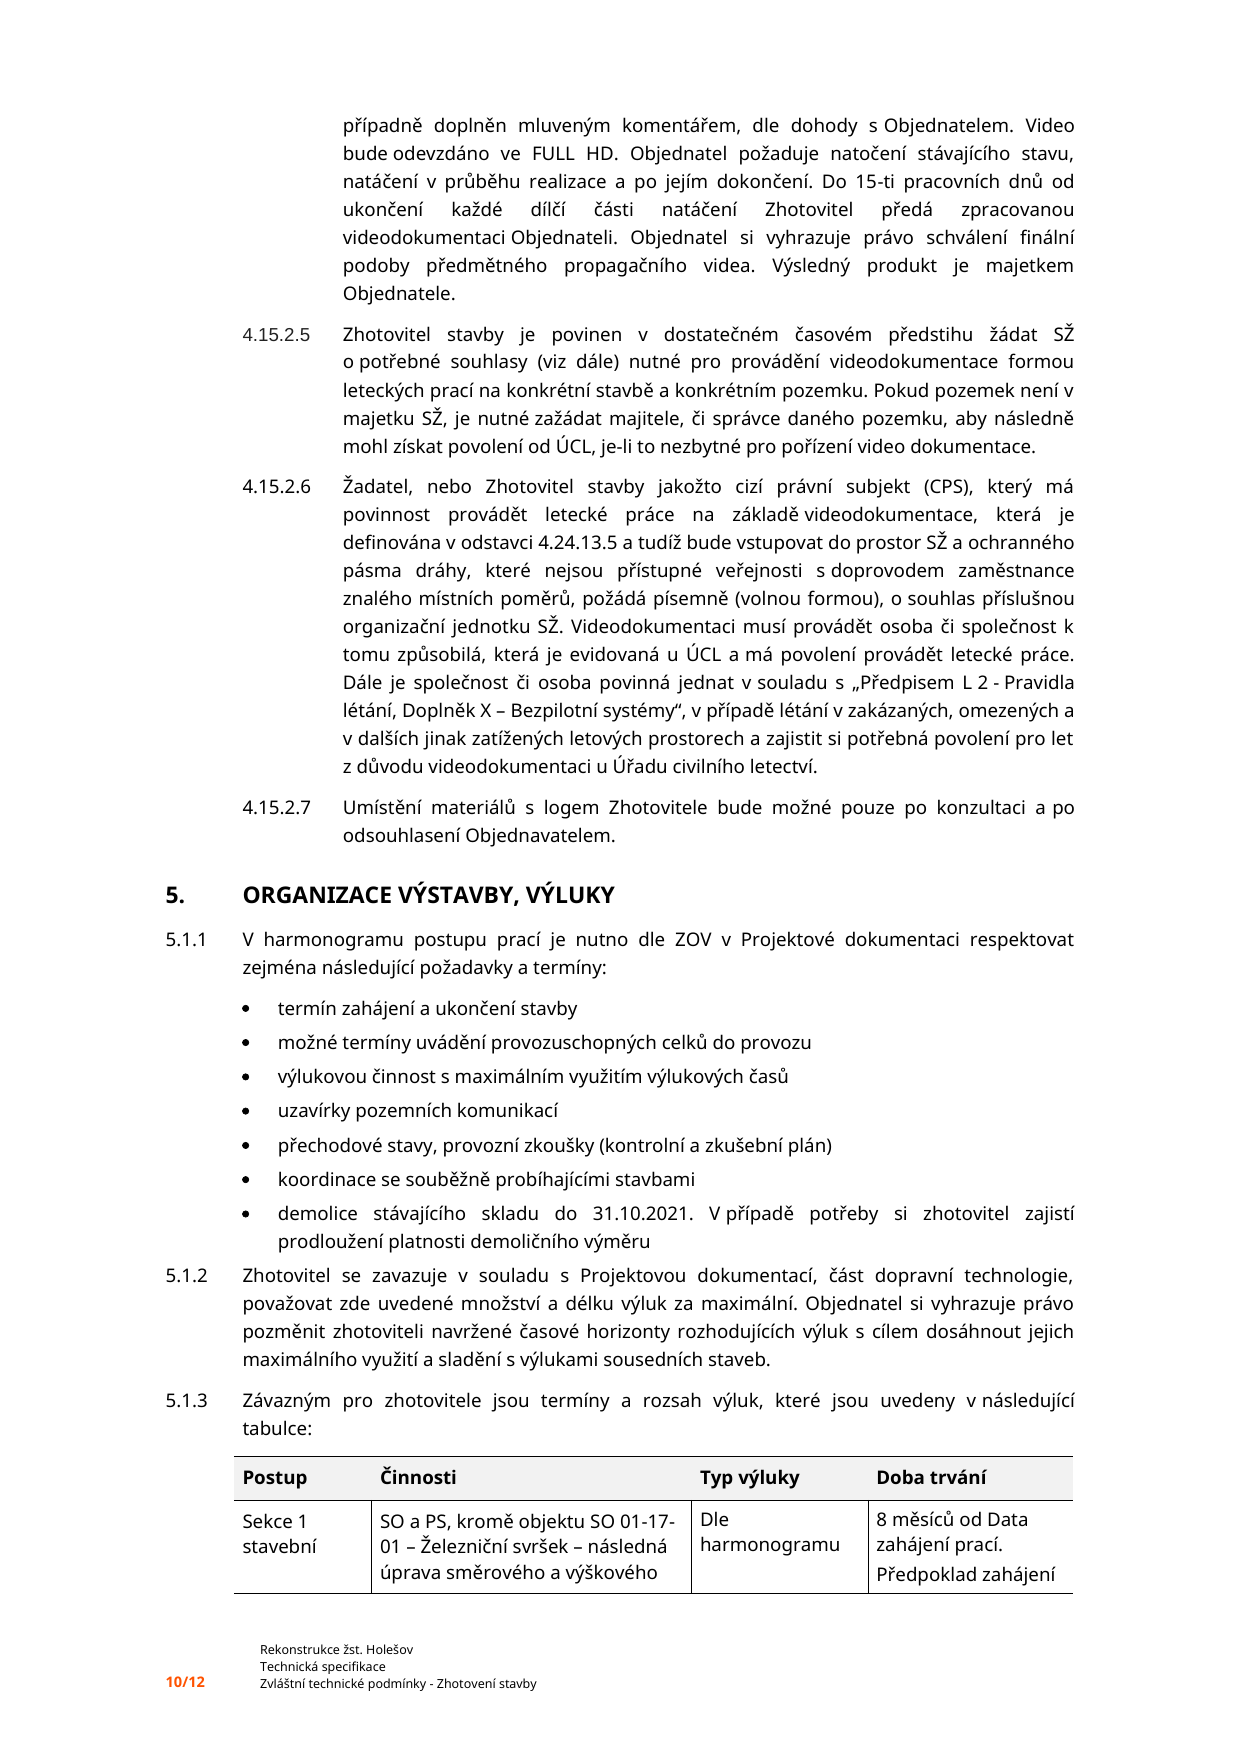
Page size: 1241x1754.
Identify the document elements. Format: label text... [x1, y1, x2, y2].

list přechodové stavy, provozní zkoušky (kontrolní a zkušební plán) [242, 1132, 1075, 1157]
table_cell Dle harmonogramu [692, 1501, 868, 1592]
list výlukovou činnost s maximálním využitím výlukových časů [242, 1063, 1075, 1089]
text V harmonogramu postupu prací je nutno dle ZOV v Projektové dokumentaci respektovat zejména následující požadavky a termíny: [165, 926, 1075, 980]
table_header Činnosti [371, 1457, 691, 1500]
list Zhotovitel stavby je povinen v dostatečném časovém předstihu žádat SŽ o potřebné souhlasy (viz dále) nutné pro provádění videodokumentace formou leteckých prací na konkrétní stavbě a konkrétním pozemku. Pokud pozemek není v majetku SŽ, je nutné zažádat majitele, či správce daného pozemku, aby následně mohl získat povolení od ÚCL, je-li to nezbytné pro pořízení video dokumentace. [242, 321, 1075, 458]
list možné termíny uvádění provozuschopných celků do provozu [242, 1029, 1075, 1054]
text ORGANIZACE VÝSTAVBY, VÝLUKY [165, 879, 1075, 911]
text Závazným pro zhotovitele jsou termíny a rozsah výluk, které jsou uvedeny v následující tabulce: [165, 1387, 1075, 1441]
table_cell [869, 1501, 1073, 1592]
text Zhotovitel se zavazuje v souladu s Projektovou dokumentací, část dopravní technologie, považovat zde uvedené množství a délku výluk za maximální. Objednatel si vyhrazuje právo pozměnit zhotoviteli navržené časové horizonty rozhodujících výluk s cílem dosáhnout jejich maximálního využití a sladění s výlukami sousedních staveb. [165, 1263, 1075, 1372]
table_header Doba trvání [868, 1457, 1073, 1500]
table_header Postup [234, 1457, 371, 1500]
list uzavírky pozemních komunikací [242, 1098, 1075, 1123]
text Umístění materiálů s logem Zhotovitele bude možné pouze po konzultaci a po odsouhlasení Objednavatelem. [242, 794, 1075, 848]
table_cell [372, 1501, 691, 1592]
table_header Typ výluky [691, 1457, 868, 1500]
list demolice stávajícího skladu do 31.10.2021. V případě potřeby si zhotovitel zajistí prodloužení platnosti demoličního výměru [242, 1200, 1075, 1254]
list termín zahájení a ukončení stavby [242, 995, 1075, 1020]
list koordinace se souběžně probíhajícími stavbami [242, 1166, 1075, 1192]
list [242, 112, 1075, 306]
table_cell Sekce 1 stavební [234, 1501, 371, 1592]
list Žadatel, nebo Zhotovitel stavby jakožto cizí právní subjekt (CPS), který má povinnost provádět letecké práce na základě videodokumentace, která je definována v odstavci 4.24.13.5 a tudíž bude vstupovat do prostor SŽ a ochranného pásma dráhy, které nejsou přístupné veřejnosti s doprovodem zaměstnance znalého místních poměrů, požádá písemně (volnou formou), o souhlas příslušnou organizační jednotku SŽ. Videodokumentaci musí provádět osoba či společnost k tomu způsobilá, která je evidovaná u ÚCL a má povolení provádět letecké práce. Dále je společnost či osoba povinná jednat v souladu s „Předpisem L 2 - Pravidla létání, Doplněk X – Bezpilotní systémy“, v případě létání v zakázaných, omezených a v dalších jinak zatížených letových prostorech a zajistit si potřebná povolení pro let z důvodu videodokumentaci u Úřadu civilního letectví. [242, 473, 1075, 779]
